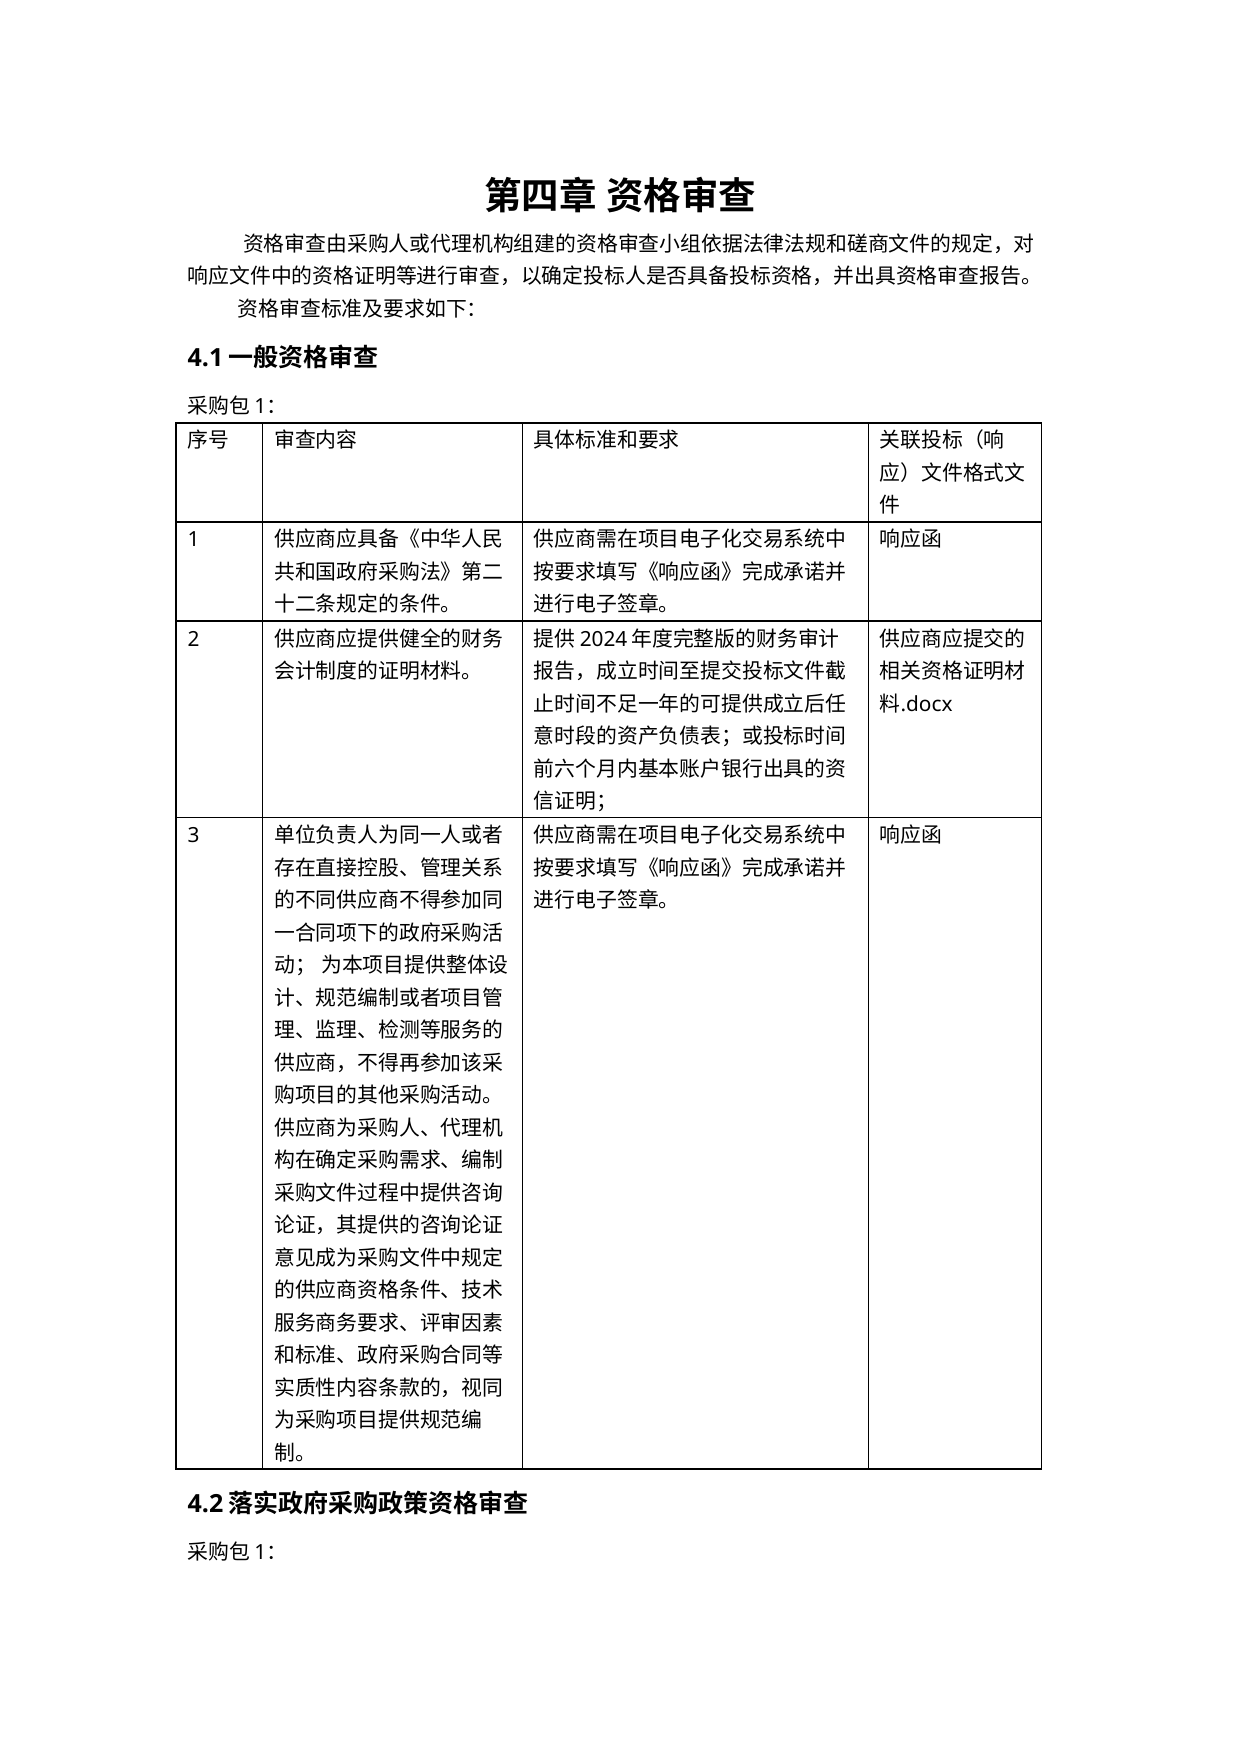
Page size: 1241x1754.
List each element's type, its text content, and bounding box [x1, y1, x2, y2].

table_cell 单位负责人为同一人或者存在直接控股、管理关系的不同供应商不得参加同一合同项下的政府采购活动； 为本项目提供整体设计、规范编制或者项目管理、监理、检测等服务的供应商，不得再参加该采购项目的其他采购活动。供应商为采购人、代理机构在确定采购需求、编制采购文件过程中提供咨询论证，其提供的咨询论证意见成为采购文件中规定的供应商资格条件、技术服务商务要求、评审因素和标准、政府采购合同等实质性内容条款的，视同为采购项目提供规范编制。 [263, 818, 522, 1468]
text 4.1一般资格审查 [187, 324, 1053, 389]
table_cell 1 [177, 523, 262, 620]
table_cell 响应函 [869, 523, 1041, 620]
table_cell 供应商需在项目电子化交易系统中按要求填写《响应函》完成承诺并进行电子签章。 [523, 523, 868, 620]
text 采购包1： [187, 389, 1053, 422]
table_cell 3 [177, 818, 262, 1468]
table_header 具体标准和要求 [523, 424, 868, 521]
table_header 审查内容 [263, 424, 522, 521]
table_header 序号 [177, 424, 262, 521]
table_header 关联投标（响应）文件格式文件 [869, 424, 1041, 521]
text 资格审查标准及要求如下： [187, 292, 1053, 324]
table_cell 供应商应具备《中华人民共和国政府采购法》第二十二条规定的条件。 [263, 523, 522, 620]
text 采购包1： [187, 1535, 1053, 1567]
table_cell 响应函 [869, 818, 1041, 1468]
table_cell 供应商应提供健全的财务会计制度的证明材料。 [263, 622, 522, 817]
text 资格审查由采购人或代理机构组建的资格审查小组依据法律法规和磋商文件的规定，对响应文件中的资格证明等进行审查，以确定投标人是否具备投标资格，并出具资格审查报告。 [187, 227, 1053, 292]
table_cell 供应商应提交的相关资格证明材料.docx [869, 622, 1041, 817]
table_cell 供应商需在项目电子化交易系统中按要求填写《响应函》完成承诺并进行电子签章。 [523, 818, 868, 1468]
table_cell 提供2024年度完整版的财务审计报告，成立时间至提交投标文件截止时间不足一年的可提供成立后任意时段的资产负债表；或投标时间前六个月内基本账户银行出具的资信证明； [523, 622, 868, 817]
text 第四章 资格审查 [187, 162, 1053, 227]
text 4.2落实政府采购政策资格审查 [187, 1470, 1053, 1535]
table_cell 2 [177, 622, 262, 817]
